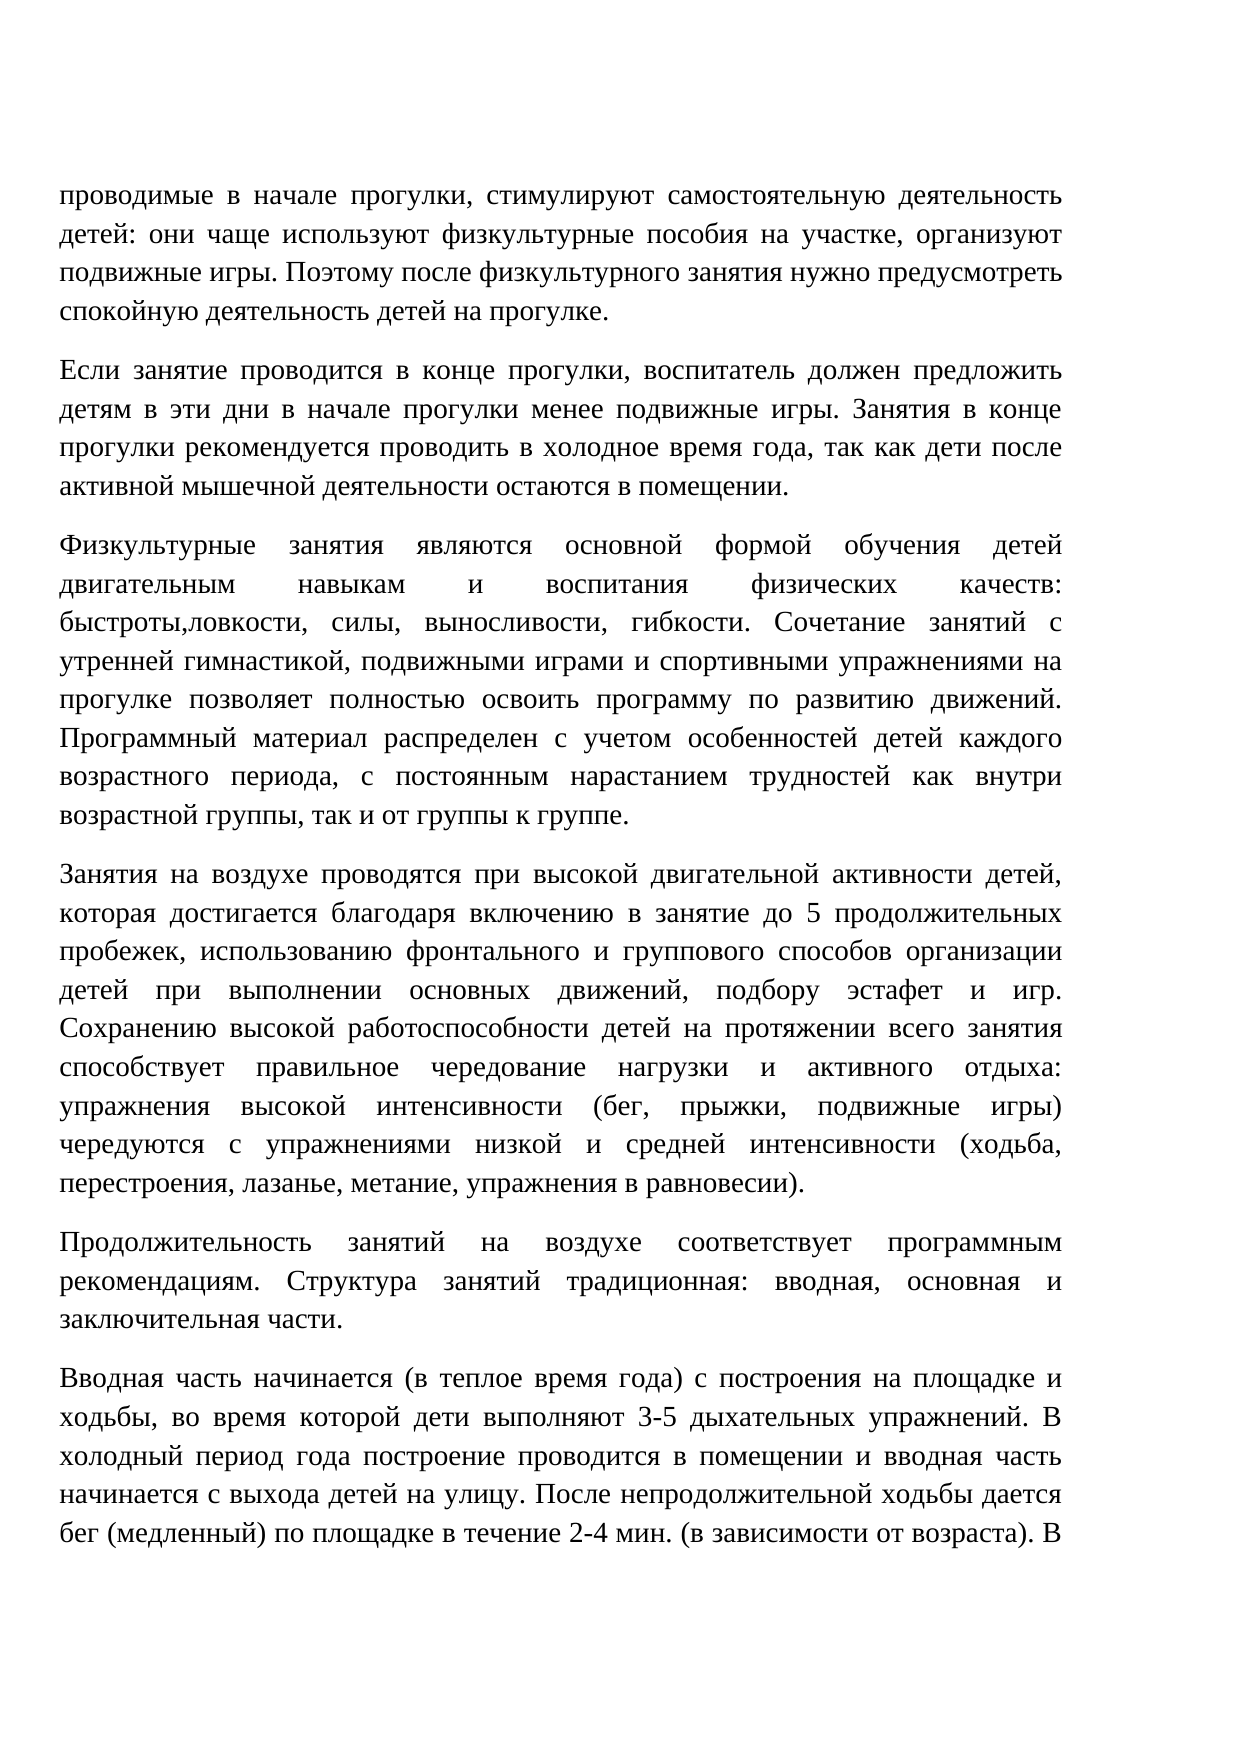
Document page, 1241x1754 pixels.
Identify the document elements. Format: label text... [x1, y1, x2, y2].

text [59, 177, 1063, 326]
text Если занятие проводится в конце прогулки, воспитатель должен предложить детям в эти дни в начале прогулки менее подвижные игры. Занятия в конце прогулки рекомендуется проводить в холодное время года, так как дети после активной мышечной деятельности остаются в помещении. [59, 352, 1063, 501]
text Занятия на воздухе проводятся при высокой двигательной активности детей, которая достигается благодаря включению в занятие до 5 продолжительных пробежек, использованию фронтального и группового способов организации детей при выполнении основных движений, подбору эстафет и игр. Сохранению высокой работоспособности детей на протяжении всего занятия способствует правильное чередование нагрузки и активного отдыха: упражнения высокой интенсивности (бег, прыжки, подвижные игры) чередуются с упражнениями низкой и средней интенсивности (ходьба, перестроения, лазанье, метание, упражнения в равновесии). [59, 856, 1063, 1198]
text Продолжительность занятий на воздухе соответствует программным рекомендациям. Структура занятий традиционная: вводная, основная и заключительная части. [59, 1224, 1063, 1335]
text Физкультурные занятия являются основной формой обучения детей двигательным навыкам и воспитания физических качеств: быстроты,ловкости, силы, выносливости, гибкости. Сочетание занятий с утренней гимнастикой, подвижными играми и спортивными упражнениями на прогулке позволяет полностью освоить программу по развитию движений. Программный материал распределен с учетом особенностей детей каждого возрастного периода, с постоянным нарастанием трудностей как внутри возрастной группы, так и от группы к группе. [59, 527, 1063, 831]
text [59, 1361, 1063, 1548]
